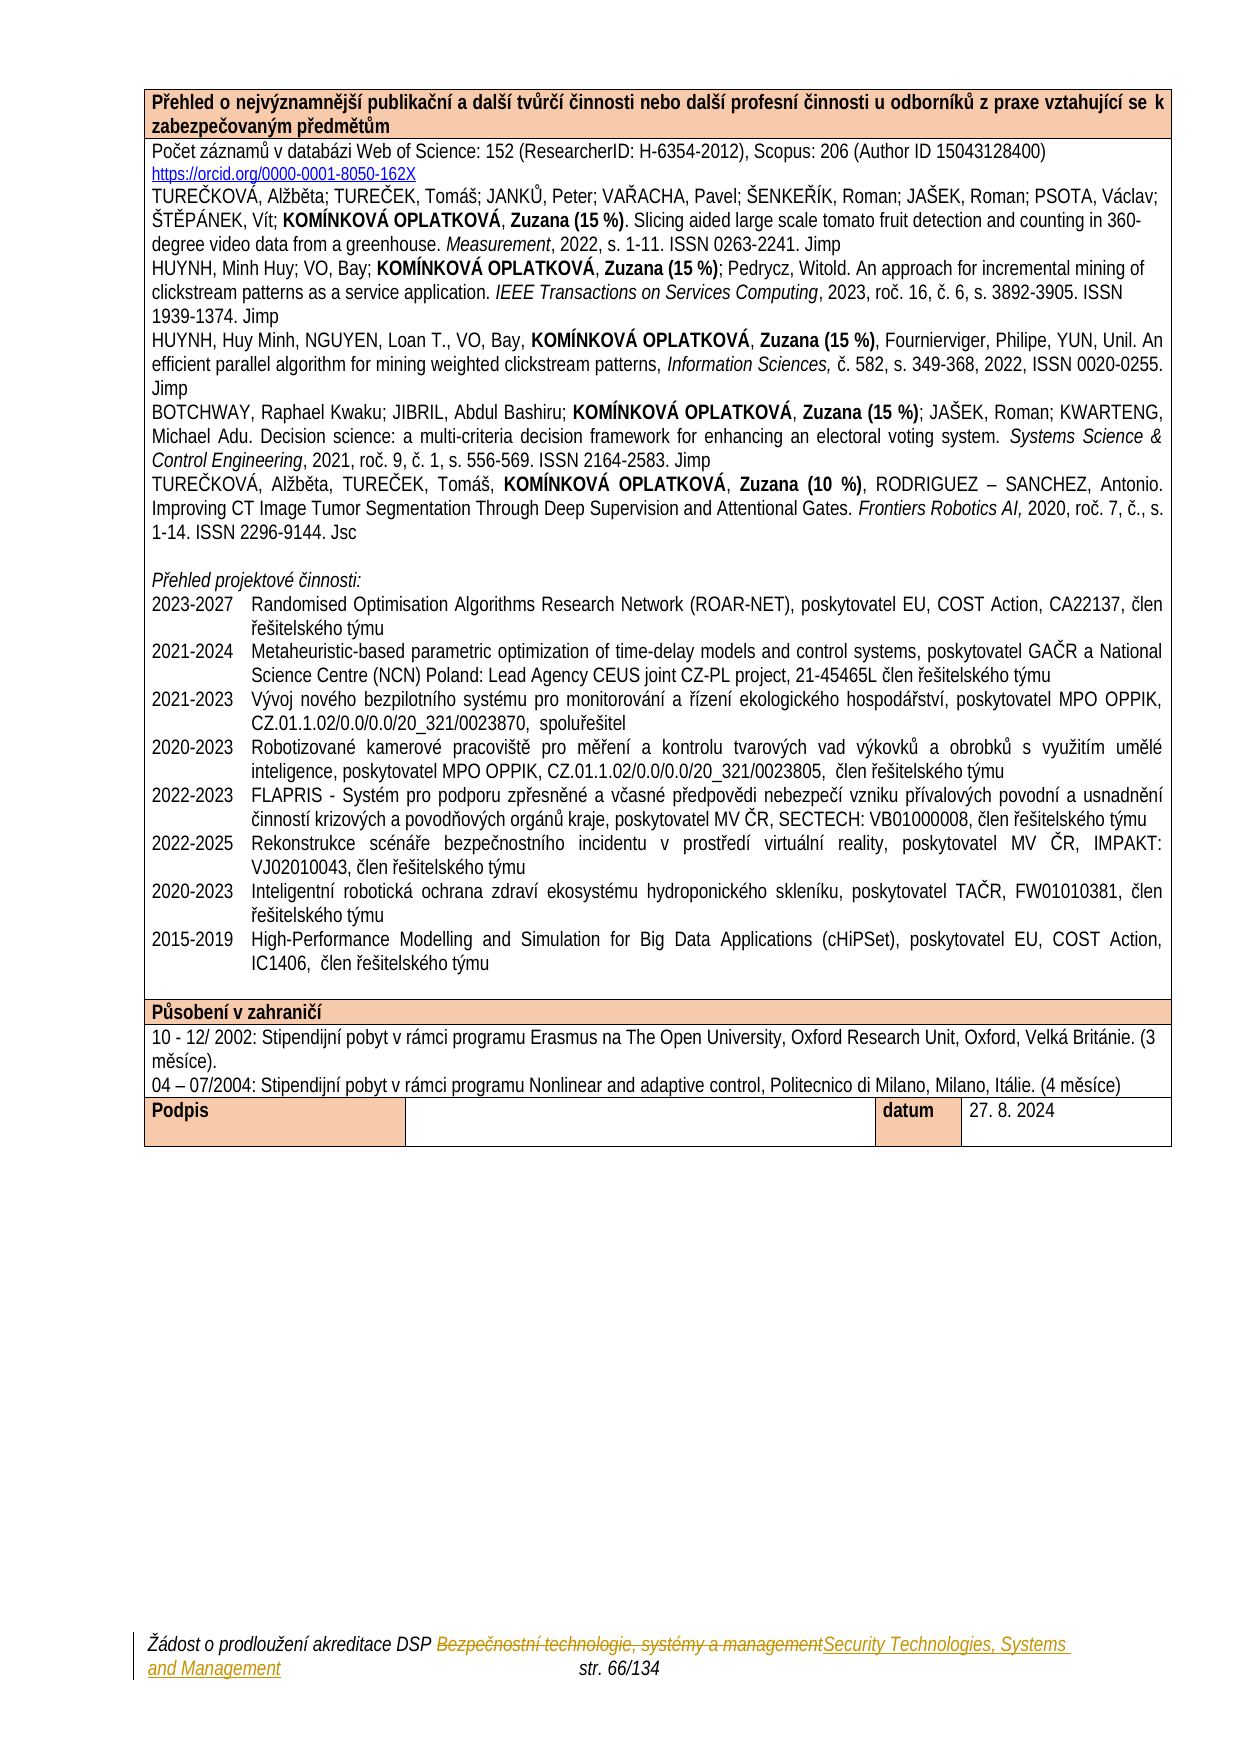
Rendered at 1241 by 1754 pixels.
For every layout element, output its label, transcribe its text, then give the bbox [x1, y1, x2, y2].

table_cell 10 - 12/ 2002: Stipendijní pobyt v rámci programu Erasmus na The Open University, Oxford Research Unit, Oxford, Velká Británie. (3 měsíce). 04 – 07/2004: Stipendijní pobyt v rámci programu Nonlinear and adaptive control, Politecnico di Milano, Milano, Itálie. (4 měsíce) [145, 1025, 1171, 1097]
table_cell Podpis [145, 1098, 405, 1146]
table_cell Působení v zahraničí [145, 1000, 1171, 1024]
table_cell Přehled o nejvýznamnější publikační a další tvůrčí činnosti nebo další profesní činnosti u odborníků z praxe vztahující se k zabezpečovaným předmětům [145, 90, 1171, 138]
table_cell Počet záznamů v databázi Web of Science: 152 (ResearcherID: H-6354-2012), Scopus: 206 (Author ID 15043128400) https://orcid.org/0000-0001-8050-162X TUREČKOVÁ, Alžběta; TUREČEK, Tomáš; JANKŮ, Peter; VAŘACHA, Pavel; ŠENKEŘÍK, Roman; JAŠEK, Roman; PSOTA, Václav; ŠTĚPÁNEK, Vít; KOMÍNKOVÁ OPLATKOVÁ, Zuzana (15 %). Slicing aided large scale tomato fruit detection and counting in 360-degree video data from a greenhouse. Measurement, 2022, s. 1-11. ISSN 0263-2241. Jimp HUYNH, Minh Huy; VO, Bay; KOMÍNKOVÁ OPLATKOVÁ, Zuzana (15 %); Pedrycz, Witold. An approach for incremental mining of clickstream patterns as a service application. IEEE Transactions on Services Computing, 2023, roč. 16, č. 6, s. 3892-3905. ISSN 1939-1374. Jimp HUYNH, Huy Minh, NGUYEN, Loan T., VO, Bay, KOMÍNKOVÁ OPLATKOVÁ, Zuzana (15 %), Fournierviger, Philipe, YUN, Unil. An efficient parallel algorithm for mining weighted clickstream patterns, Information Sciences, č. 582, s. 349-368, 2022, ISSN 0020-0255. Jimp BOTCHWAY, Raphael Kwaku; JIBRIL, Abdul Bashiru; KOMÍNKOVÁ OPLATKOVÁ, Zuzana (15 %); JAŠEK, Roman; KWARTENG, Michael Adu. Decision science: a multi-criteria decision framework for enhancing an electoral voting system. Systems Science & Control Engineering, 2021, roč. 9, č. 1, s. 556-569. ISSN 2164-2583. Jimp TUREČKOVÁ, Alžběta, TUREČEK, Tomáš, KOMÍNKOVÁ OPLATKOVÁ, Zuzana (10 %), RODRIGUEZ – SANCHEZ, Antonio. Improving CT Image Tumor Segmentation Through Deep Supervision and Attentional Gates. Frontiers Robotics AI, 2020, roč. 7, č., s. 1-14. ISSN 2296-9144. Jsc Přehled projektové činnosti: 2023-2027 Randomised Optimisation Algorithms Research Network (ROAR-NET), poskytovatel EU, COST Action, CA22137, člen řešitelského týmu 2021-2024 Metaheuristic-based parametric optimization of time-delay models and control systems, poskytovatel GAČR a National Science Centre (NCN) Poland: Lead Agency CEUS joint CZ-PL project, 21-45465L člen řešitelského týmu 2021-2023 Vývoj nového bezpilotního systému pro monitorování a řízení ekologického hospodářství, poskytovatel MPO OPPIK, CZ.01.1.02/0.0/0.0/20_321/0023870, spoluřešitel 2020-2023 Robotizované kamerové pracoviště pro měření a kontrolu tvarových vad výkovků a obrobků s využitím umělé inteligence, poskytovatel MPO OPPIK, CZ.01.1.02/0.0/0.0/20_321/0023805, člen řešitelského týmu 2022-2023 FLAPRIS - Systém pro podporu zpřesněné a včasné předpovědi nebezpečí vzniku přívalových povodní a usnadnění činností krizových a povodňových orgánů kraje, poskytovatel MV ČR, SECTECH: VB01000008, člen řešitelského týmu 2022-2025 Rekonstrukce scénáře bezpečnostního incidentu v prostředí virtuální reality, poskytovatel MV ČR, IMPAKT: VJ02010043, člen řešitelského týmu 2020-2023 Inteligentní robotická ochrana zdraví ekosystému hydroponického skleníku, poskytovatel TAČR, FW01010381, člen řešitelského týmu 2015-2019 High-Performance Modelling and Simulation for Big Data Applications (cHiPSet), poskytovatel EU, COST Action, IC1406, člen řešitelského týmu [145, 139, 1171, 999]
table_cell 27. 8. 2024 [962, 1098, 1171, 1146]
table_cell datum [876, 1098, 961, 1146]
table_cell [406, 1098, 875, 1146]
